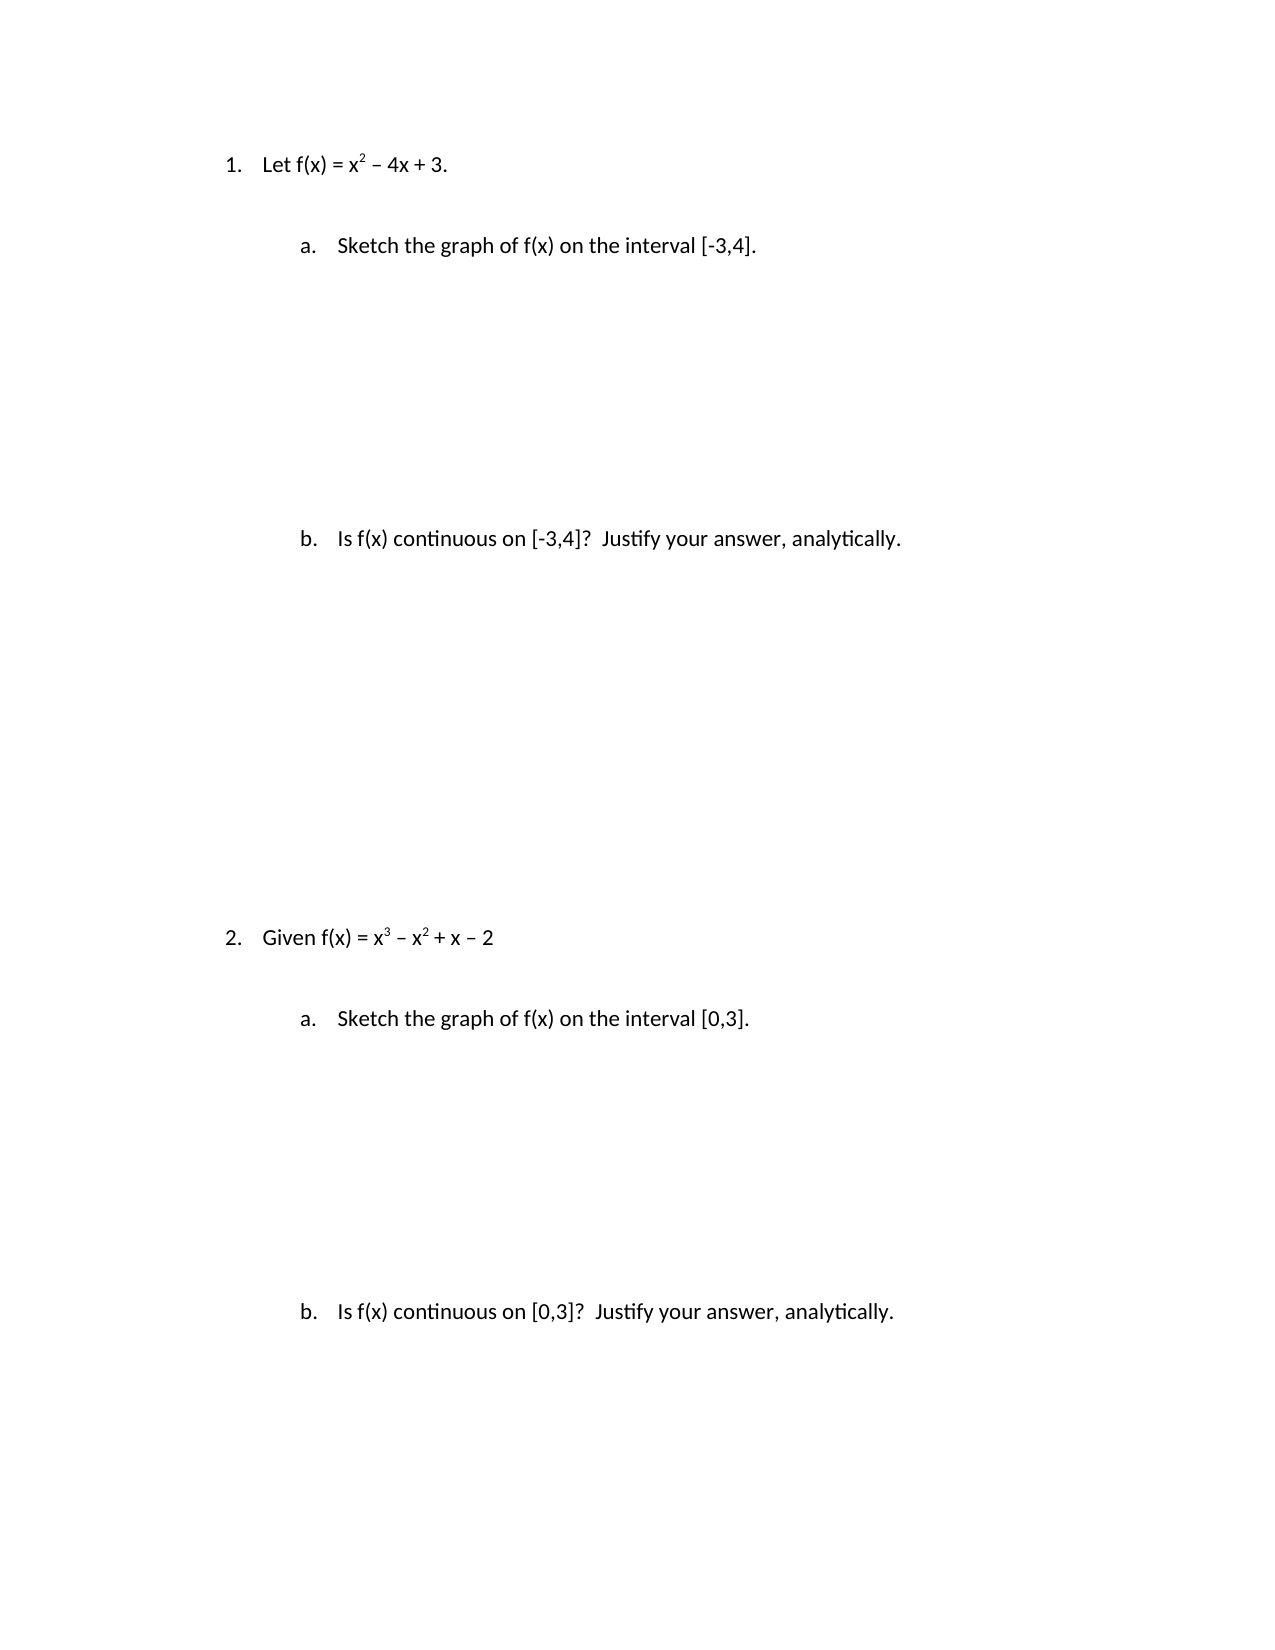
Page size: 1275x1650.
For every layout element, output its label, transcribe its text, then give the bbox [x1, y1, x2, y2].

list Given f(x) = x3 – x2 + x – 2 [225, 923, 1087, 951]
list Is f(x) continuous on [-3,4]? Justify your answer, analytically. [300, 524, 1087, 552]
list Sketch the graph of f(x) on the interval [0,3]. [300, 1004, 1087, 1032]
list Let f(x) = x2 – 4x + 3. [225, 150, 1087, 178]
list Is f(x) continuous on [0,3]? Justify your answer, analytically. [300, 1297, 1087, 1326]
list Sketch the graph of f(x) on the interval [-3,4]. [300, 231, 1087, 259]
